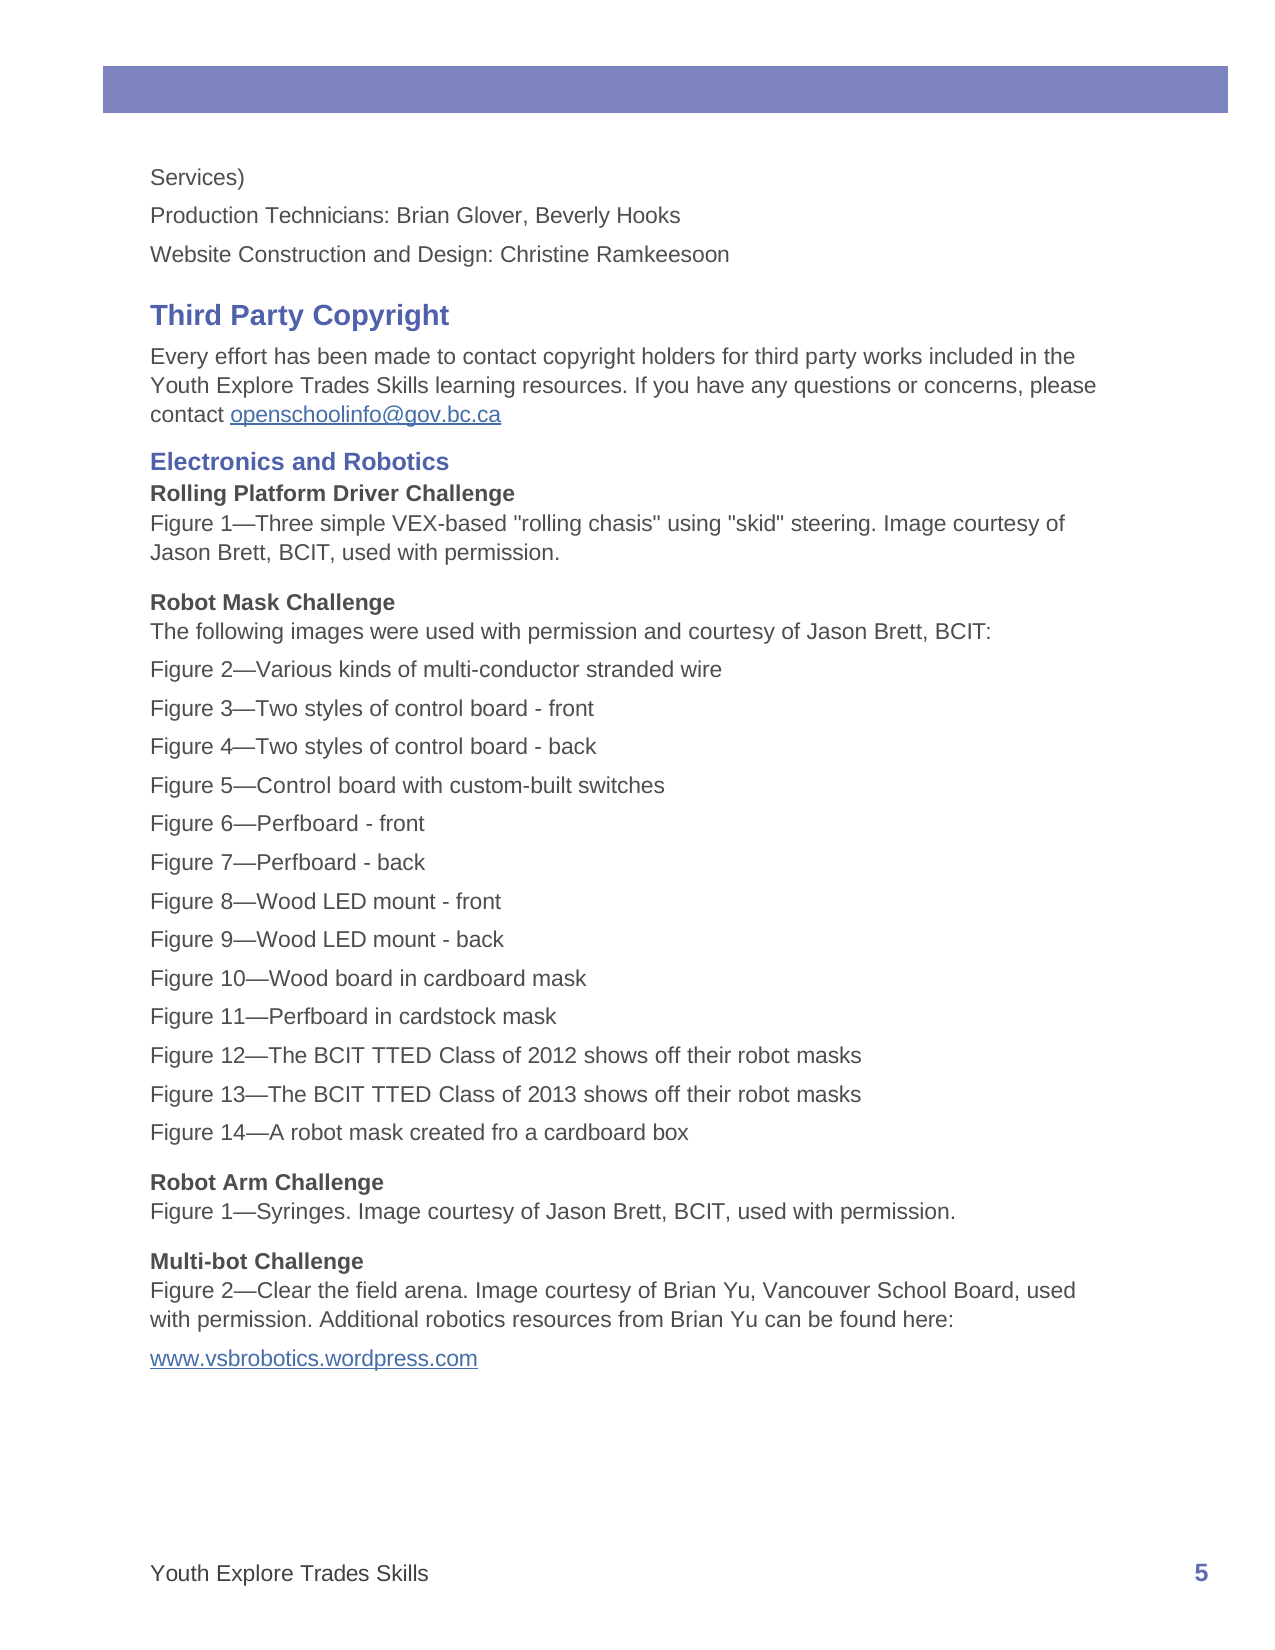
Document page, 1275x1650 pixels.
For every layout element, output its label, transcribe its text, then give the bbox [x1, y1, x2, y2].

text www.vsbrobotics.wordpress.com [150, 1345, 1239, 1371]
text Figure 8—Wood LED mount - front Figure 9—Wood LED mount - back [150, 888, 552, 952]
subtitle Robot Mask Challenge [150, 588, 1239, 615]
text Figure 3—Two styles of control board - front Figure 4—Two styles of control board - back [150, 695, 629, 759]
text Figure 10—Wood board in cardboard mask Figure 11—Perfboard in cardstock mask [150, 965, 629, 1030]
text Figure 5—Control board with custom-built switches Figure 6—Perfboard - front [150, 772, 721, 837]
text Figure 12—The BCIT TTED Class of 2012 shows off their robot masks Figure 13—The BCIT TTED Class of 2013 shows off their robot masks Figure 14—A robot mask created fro a cardboard box [150, 1042, 862, 1145]
text Services) [150, 164, 1239, 190]
text The following images were used with permission and courtesy of Jason Brett, BCIT: Figure 2—Various kinds of multi-conductor stranded wire [150, 618, 998, 682]
subtitle Multi-bot Challenge [150, 1248, 1239, 1275]
subtitle Electronics and Robotics [150, 447, 1239, 476]
text Youth Explore Trades Skills 5 [150, 1558, 1239, 1587]
text Production Technicians: Brian Glover, Beverly Hooks Website Construction and Design: Christine Ramkeesoon [150, 202, 757, 267]
subtitle Robot Arm Challenge [150, 1169, 1239, 1196]
text Figure 1—Three simple VEX-based "rolling chasis" using "skid" steering. Image courtesy of Jason Brett, BCIT, used with permission. [150, 509, 1106, 565]
text Every effort has been made to contact copyright holders for third party works included in the Youth Explore Trades Skills learning resources. If you have any questions or concerns, please contact openschoolinfo@gov.bc.ca [150, 343, 1101, 427]
subtitle Rolling Platform Driver Challenge [150, 480, 1239, 507]
subtitle Third Party Copyright [150, 298, 1239, 332]
text Figure 1—Syringes. Image courtesy of Jason Brett, BCIT, used with permission. [150, 1198, 1239, 1225]
text Figure 7—Perfboard - back [150, 849, 1239, 876]
text Figure 2—Clear the field arena. Image courtesy of Brian Yu, Vancouver School Board, used with permission. Additional robotics resources from Brian Yu can be found here: [150, 1277, 1101, 1333]
